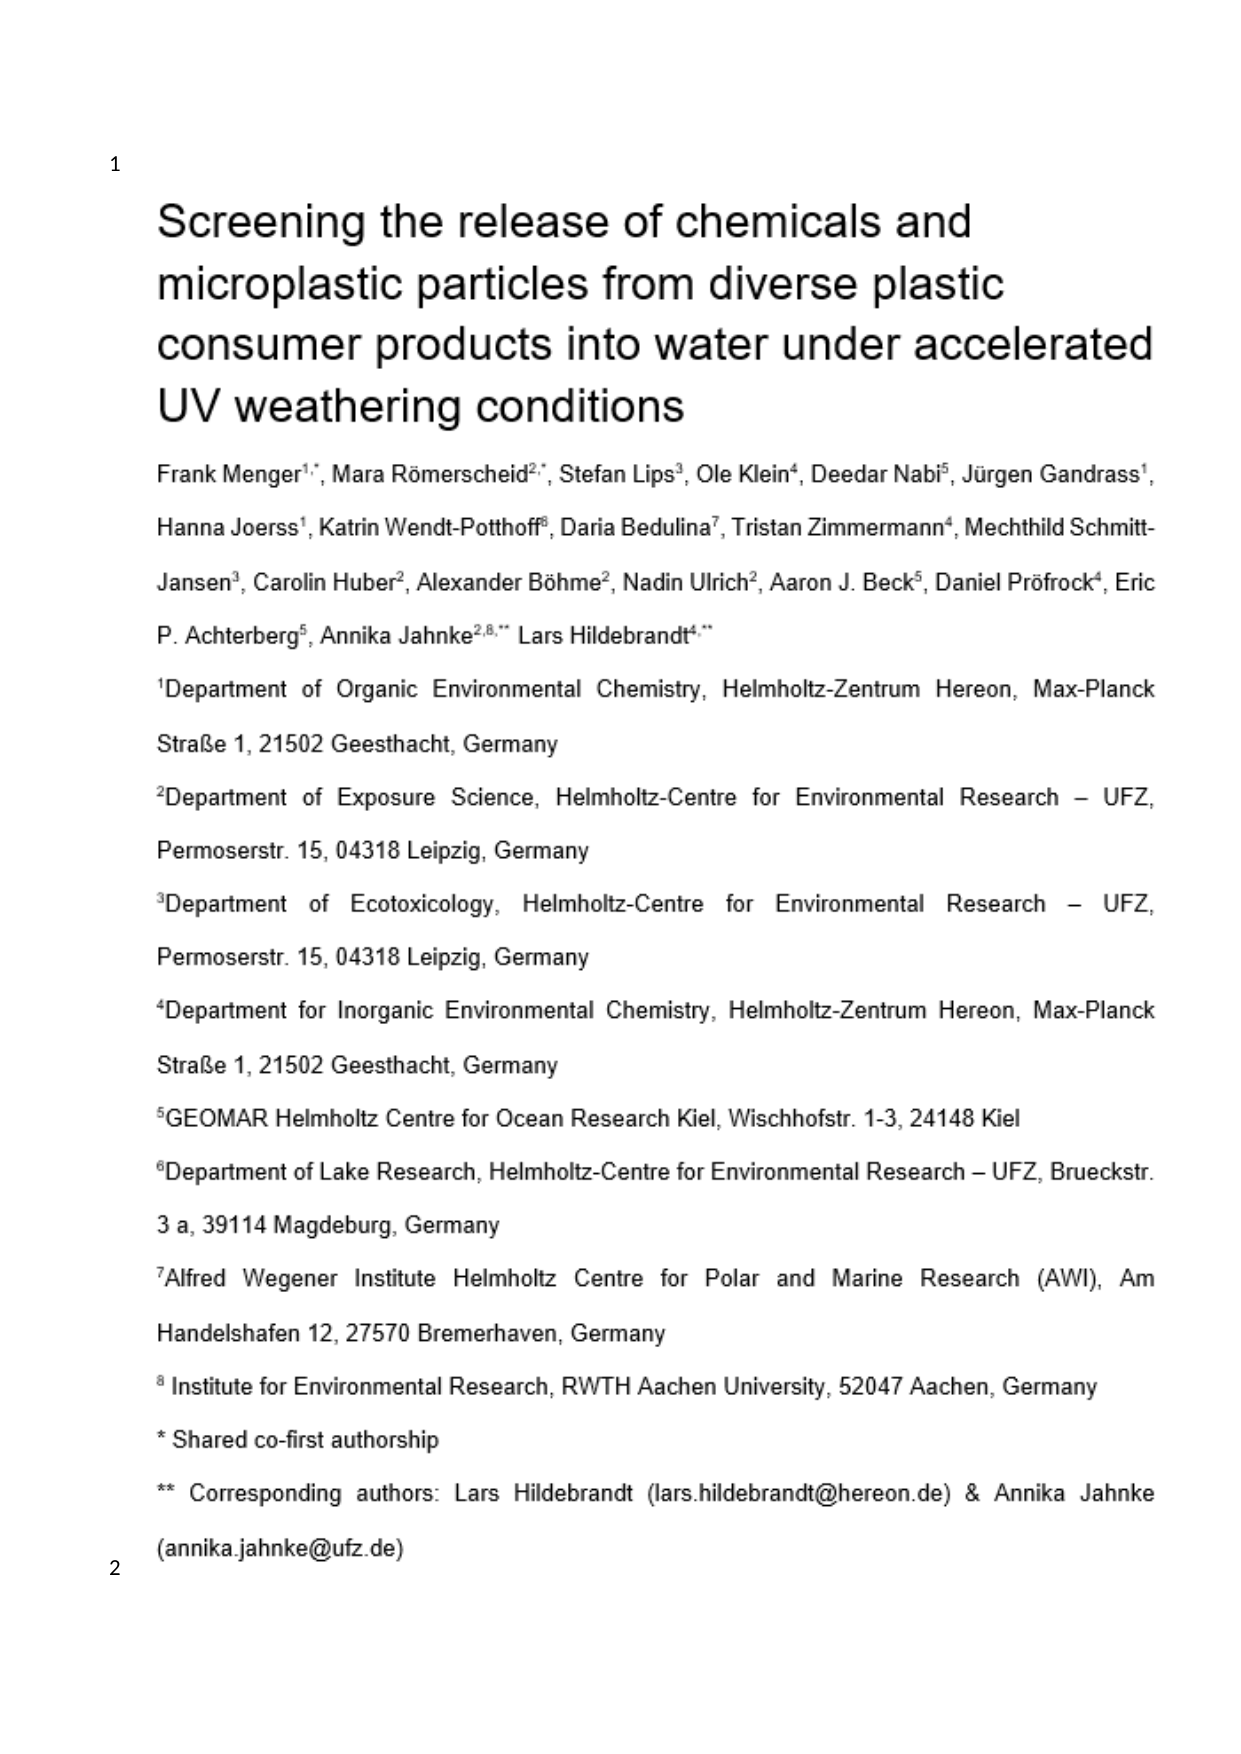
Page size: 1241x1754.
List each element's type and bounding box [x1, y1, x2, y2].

picture [150, 195, 1188, 1576]
